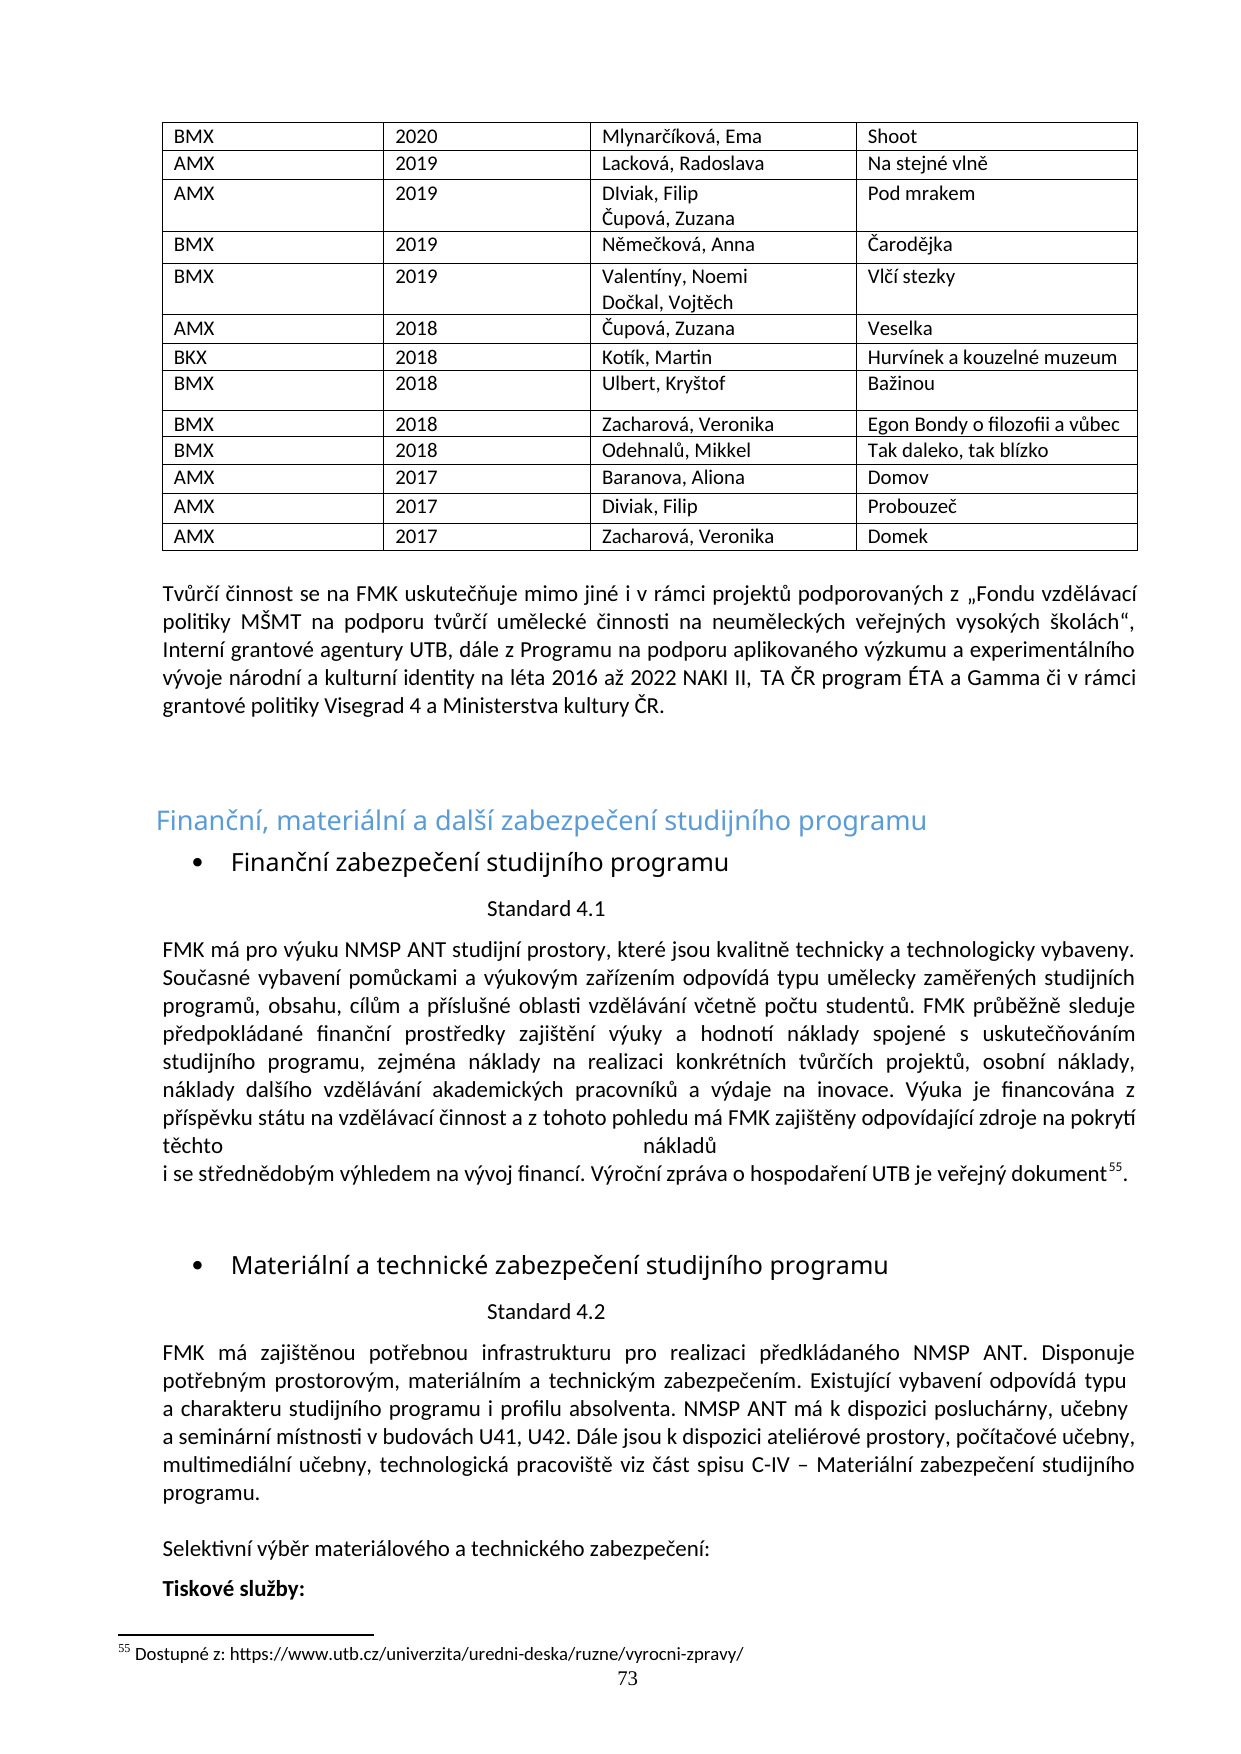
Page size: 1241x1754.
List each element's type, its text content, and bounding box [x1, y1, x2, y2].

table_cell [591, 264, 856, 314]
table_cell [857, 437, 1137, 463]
text FMK má pro výuku NMSP ANT studijní prostory, které jsou kvalitně technicky a technologicky vybaveny. Současné vybavení pomůckami a výukovým zařízením odpovídá typu umělecky zaměřených studijních programů, obsahu, cílům a příslušné oblasti vzdělávání včetně počtu studentů. FMK průběžně sleduje předpokládané finanční prostředky zajištění výuky a hodnotí náklady spojené s uskutečňováním studijního programu, zejména náklady na realizaci konkrétních tvůrčích projektů, osobní náklady, náklady dalšího vzdělávání akademických pracovníků a výdaje na inovace. Výuka je financována z příspěvku státu na vzdělávací činnost a z tohoto pohledu má FMK zajištěny odpovídající zdroje na pokrytí těchto nákladů i se střednědobým výhledem na vývoj financí. Výroční zpráva o hospodaření UTB je veřejný dokument. [162, 935, 1137, 1187]
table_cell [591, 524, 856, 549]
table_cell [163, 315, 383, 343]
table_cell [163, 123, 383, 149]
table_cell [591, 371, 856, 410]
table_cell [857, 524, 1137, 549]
subtitle Finanční, materiální a další zabezpečení studijního programu [156, 801, 1137, 838]
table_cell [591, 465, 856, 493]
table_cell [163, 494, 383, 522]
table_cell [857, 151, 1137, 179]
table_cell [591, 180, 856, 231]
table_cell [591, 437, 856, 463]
subtitle Materiální a technické zabezpečení studijního programu [193, 1248, 1137, 1282]
text Tvůrčí činnost se na FMK uskutečňuje mimo jiné i v rámci projektů podporovaných z „Fondu vzdělávací politiky MŠMT na podporu tvůrčí umělecké činnosti na neuměleckých veřejných vysokých školách“, Interní grantové agentury UTB, dále z Programu na podporu aplikovaného výzkumu a experimentálního vývoje národní a kulturní identity na léta 2016 až 2022 NAKI II, TA ČR program ÉTA a Gamma či v rámci grantové politiky Visegrad 4 a Ministerstva kultury ČR. [162, 579, 1137, 719]
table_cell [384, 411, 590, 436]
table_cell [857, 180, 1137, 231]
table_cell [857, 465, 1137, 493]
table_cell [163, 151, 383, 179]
text Standard 4.1 [118, 894, 1137, 922]
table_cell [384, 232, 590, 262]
text Standard 4.2 [118, 1297, 1137, 1325]
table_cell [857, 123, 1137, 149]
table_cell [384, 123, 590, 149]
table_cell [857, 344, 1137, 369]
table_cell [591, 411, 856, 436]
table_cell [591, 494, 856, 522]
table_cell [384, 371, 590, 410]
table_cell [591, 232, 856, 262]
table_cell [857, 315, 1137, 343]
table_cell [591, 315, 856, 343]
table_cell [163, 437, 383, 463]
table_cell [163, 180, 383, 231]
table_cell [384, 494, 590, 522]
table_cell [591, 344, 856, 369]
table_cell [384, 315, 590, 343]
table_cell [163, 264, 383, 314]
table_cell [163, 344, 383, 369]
text Tiskové služby: [118, 1574, 1137, 1602]
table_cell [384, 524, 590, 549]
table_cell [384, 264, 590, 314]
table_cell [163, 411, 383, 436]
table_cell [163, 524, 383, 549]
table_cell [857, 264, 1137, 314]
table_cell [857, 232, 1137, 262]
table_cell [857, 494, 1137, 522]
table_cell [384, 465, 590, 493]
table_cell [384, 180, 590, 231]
subtitle Finanční zabezpečení studijního programu [193, 845, 1137, 879]
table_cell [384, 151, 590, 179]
text Selektivní výběr materiálového a technického zabezpečení: [162, 1534, 1137, 1562]
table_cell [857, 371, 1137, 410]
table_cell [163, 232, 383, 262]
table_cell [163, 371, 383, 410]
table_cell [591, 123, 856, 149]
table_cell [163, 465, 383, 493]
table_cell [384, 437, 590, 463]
text FMK má zajištěnou potřebnou infrastrukturu pro realizaci předkládaného NMSP ANT. Disponuje potřebným prostorovým, materiálním a technickým zabezpečením. Existující vybavení odpovídá typu a charakteru studijního programu i profilu absolventa. NMSP ANT má k dispozici posluchárny, učebny a seminární místnosti v budovách U41, U42. Dále jsou k dispozici ateliérové prostory, počítačové učebny, multimediální učebny, technologická pracoviště viz část spisu C-IV – Materiální zabezpečení studijního programu. [162, 1338, 1137, 1506]
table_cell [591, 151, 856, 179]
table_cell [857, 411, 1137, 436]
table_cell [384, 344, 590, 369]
